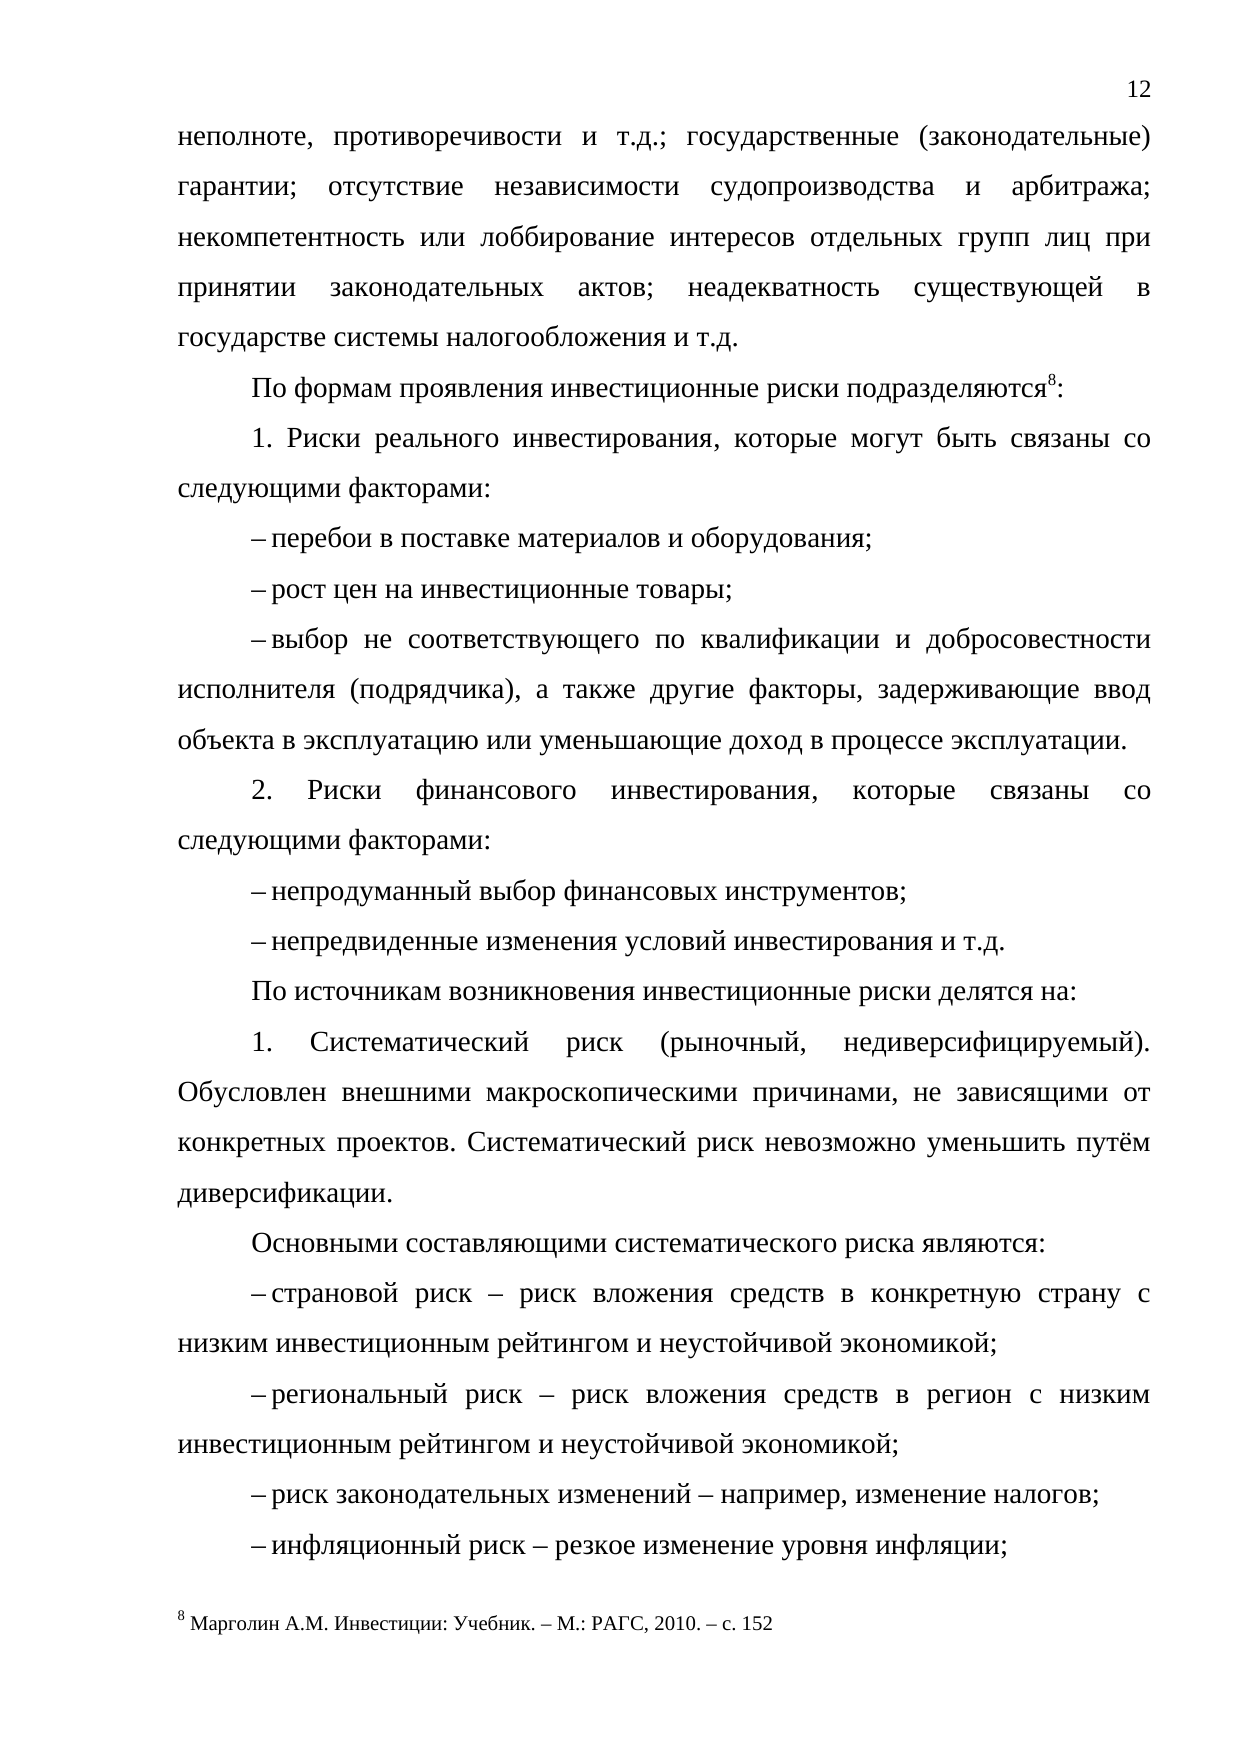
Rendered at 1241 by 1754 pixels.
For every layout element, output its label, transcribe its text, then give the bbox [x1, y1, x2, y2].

list рост цен на инвестиционные товары; [177, 571, 1152, 604]
list региональный риск – риск вложения средств в регион с низким инвестиционным рейтингом и неустойчивой экономикой; [177, 1376, 1152, 1460]
list перебои в поставке материалов и оборудования; [177, 521, 1152, 554]
text 1. Риски реального инвестирования, которые могут быть связаны со следующими факторами: [177, 420, 1152, 504]
list риск законодательных изменений – например, изменение налогов; [177, 1477, 1152, 1510]
text По источникам возникновения инвестиционные риски делятся на: [177, 973, 1152, 1007]
list непродуманный выбор финансовых инструментов; [177, 873, 1152, 906]
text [177, 118, 1152, 353]
text 1. Систематический риск (рыночный, недиверсифицируемый). Обусловлен внешними макроскопическими причинами, не зависящими от конкретных проектов. Систематический риск невозможно уменьшить путём диверсификации. [177, 1024, 1152, 1208]
list непредвиденные изменения условий инвестирования и т.д. [177, 923, 1152, 957]
text По формам проявления инвестиционные риски подразделяются: [177, 370, 1152, 403]
text Основными составляющими систематического риска являются: [177, 1225, 1152, 1258]
text 2. Риски финансового инвестирования, которые связаны со следующими факторами: [177, 772, 1152, 856]
list страновой риск – риск вложения средств в конкретную страну с низким инвестиционным рейтингом и неустойчивой экономикой; [177, 1275, 1152, 1359]
list выбор не соответствующего по квалификации и добросовестности исполнителя (подрядчика), а также другие факторы, задерживающие ввод объекта в эксплуатацию или уменьшающие доход в процессе эксплуатации. [177, 621, 1152, 755]
list инфляционный риск – резкое изменение уровня инфляции; [177, 1527, 1152, 1560]
